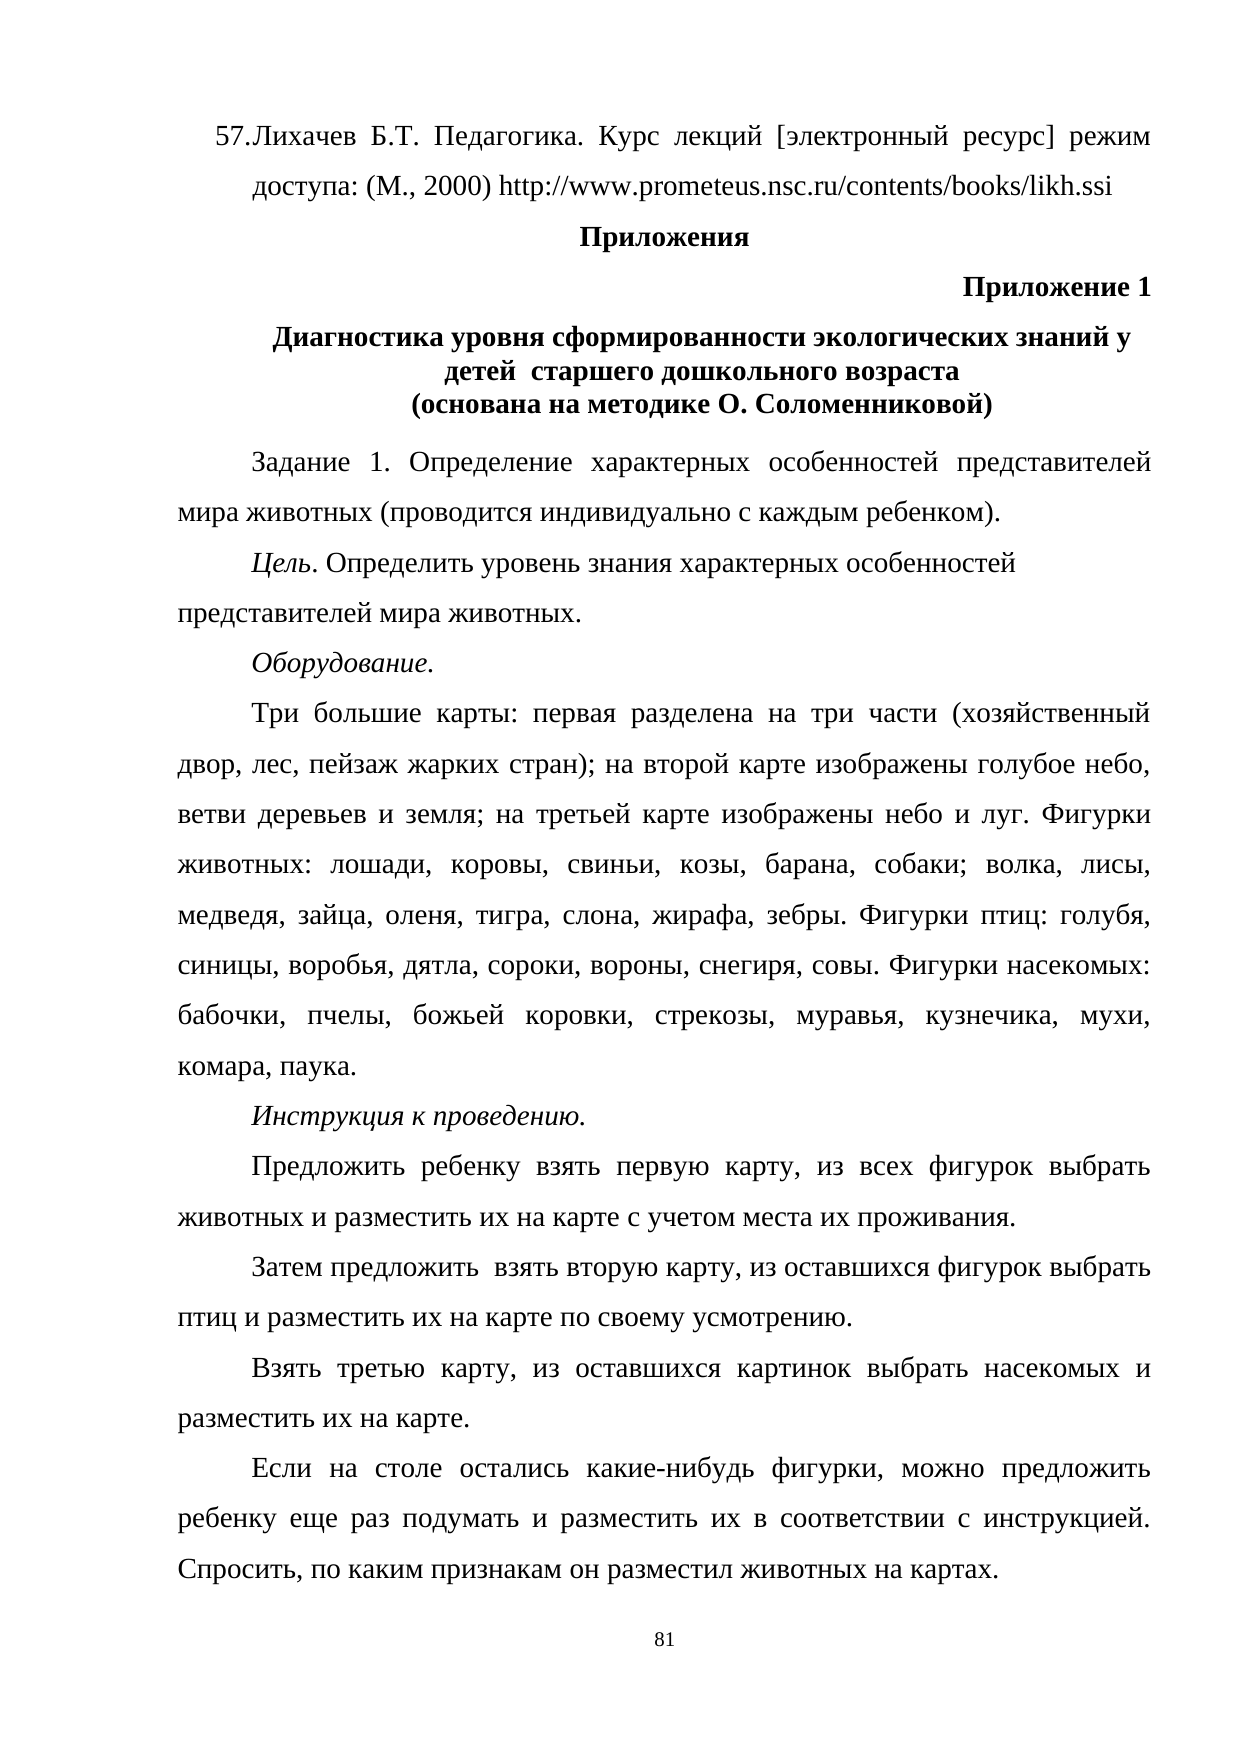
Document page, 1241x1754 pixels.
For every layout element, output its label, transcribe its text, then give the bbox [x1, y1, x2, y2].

text Цель. Определить уровень знания характерных особенностей представителей мира животных. [177, 545, 1152, 628]
text Взять третью карту, из оставшихся картинок выбрать насекомых и разместить их на карте. [177, 1350, 1152, 1433]
text Инструкция к проведению. [177, 1098, 1152, 1132]
text Диагностика уровня сформированности экологических знаний у детей старшего дошкольного возраста [252, 319, 1152, 386]
text (основана на методике О. Соломенниковой) [252, 386, 1152, 420]
text Задание 1. Определение характерных особенностей представителей мира животных (проводится индивидуально с каждым ребенком). [177, 444, 1152, 528]
text Оборудование. [177, 645, 1152, 679]
text Предложить ребенку взять первую карту, из всех фигурок выбрать животных и разместить их на карте с учетом места их проживания. [177, 1148, 1152, 1232]
text Приложения [177, 219, 1152, 252]
list Лихачев Б.Т. Педагогика. Курс лекций [электронный ресурс] режим доступа: (М., 2000) http://www.prometeus.nsc.ru/contents/books/likh.ssi [215, 118, 1152, 202]
text Три большие карты: первая разделена на три части (хозяйственный двор, лес, пейзаж жарких стран); на второй карте изображены голубое небо, ветви деревьев и земля; на третьей карте изображены небо и луг. Фигурки животных: лошади, коровы, свиньи, козы, барана, собаки; волка, лисы, медведя, зайца, оленя, тигра, слона, жирафа, зебры. Фигурки птиц: голубя, синицы, воробья, дятла, сороки, вороны, снегиря, совы. Фигурки насекомых: бабочки, пчелы, божьей коровки, стрекозы, муравья, кузнечика, мухи, комара, паука. [177, 696, 1152, 1081]
text Приложение 1 [252, 269, 1152, 303]
text Затем предложить взять вторую карту, из оставшихся фигурок выбрать птиц и разместить их на карте по своему усмотрению. [177, 1249, 1152, 1333]
text Если на столе остались какие-нибудь фигурки, можно предложить ребенку еще раз подумать и разместить их в соответствии с инструкцией. Спросить, по каким признакам он разместил животных на картах. [177, 1450, 1152, 1584]
